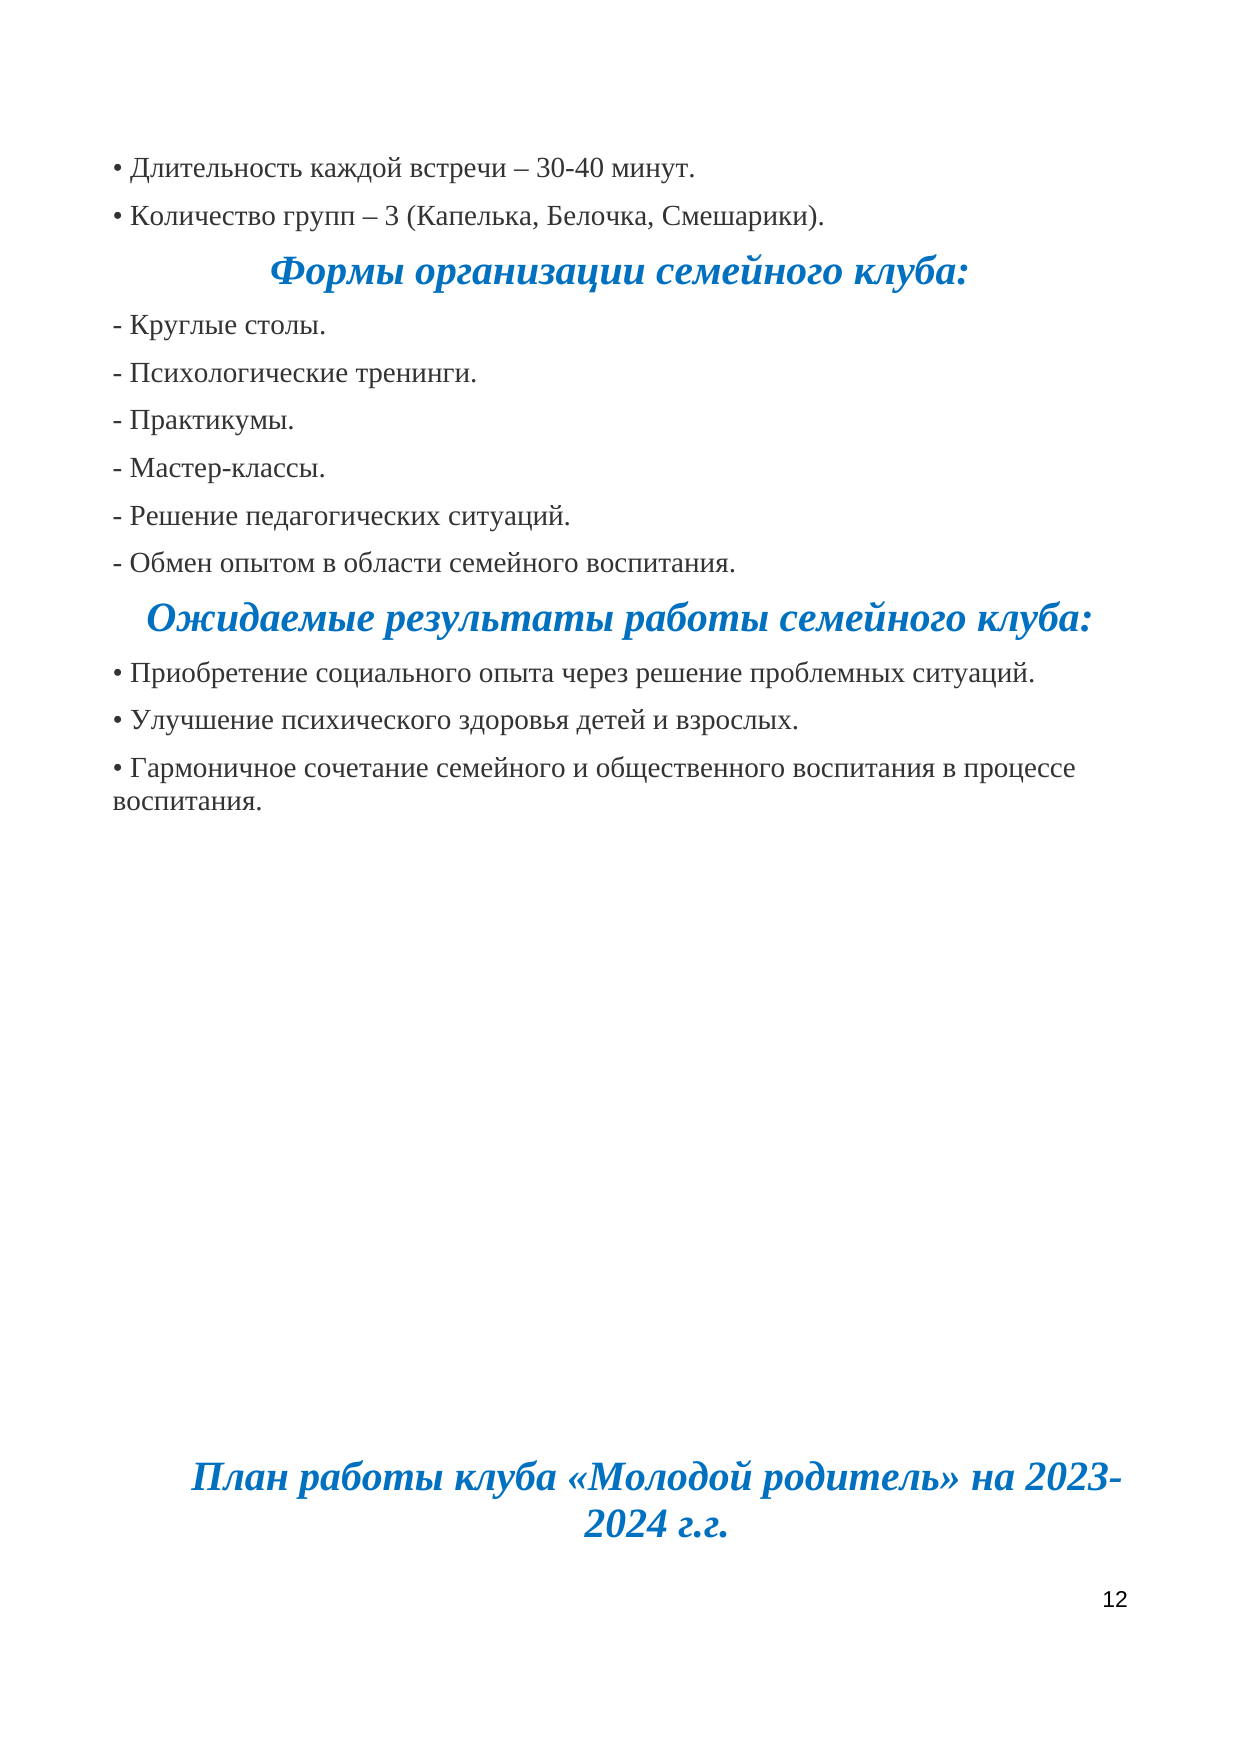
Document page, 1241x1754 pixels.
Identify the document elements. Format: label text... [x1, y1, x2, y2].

text Ожидаемые результаты работы семейного клуба: [112, 593, 1128, 641]
text • Гармоничное сочетание семейного и общественного воспитания в процессе воспитания. [112, 750, 1128, 817]
text - Круглые столы. [112, 307, 1128, 341]
text - Мастер-классы. [112, 450, 1128, 483]
text • Улучшение психического здоровья детей и взрослых. [112, 702, 1128, 736]
text • Приобретение социального опыта через решение проблемных ситуаций. [112, 655, 1128, 688]
text План работы клуба «Молодой родитель» на 2023-2024 г.г. [186, 1451, 1128, 1547]
text - Обмен опытом в области семейного воспитания. [112, 545, 1128, 579]
text - Решение педагогических ситуаций. [112, 498, 1128, 531]
text • Длительность каждой встречи – 30-40 минут. [112, 150, 1128, 183]
text Формы организации семейного клуба: [112, 245, 1128, 293]
text - Психологические тренинги. [112, 355, 1128, 388]
text - Практикумы. [112, 402, 1128, 436]
text • Количество групп – 3 (Капелька, Белочка, Смешарики). [112, 198, 1128, 231]
